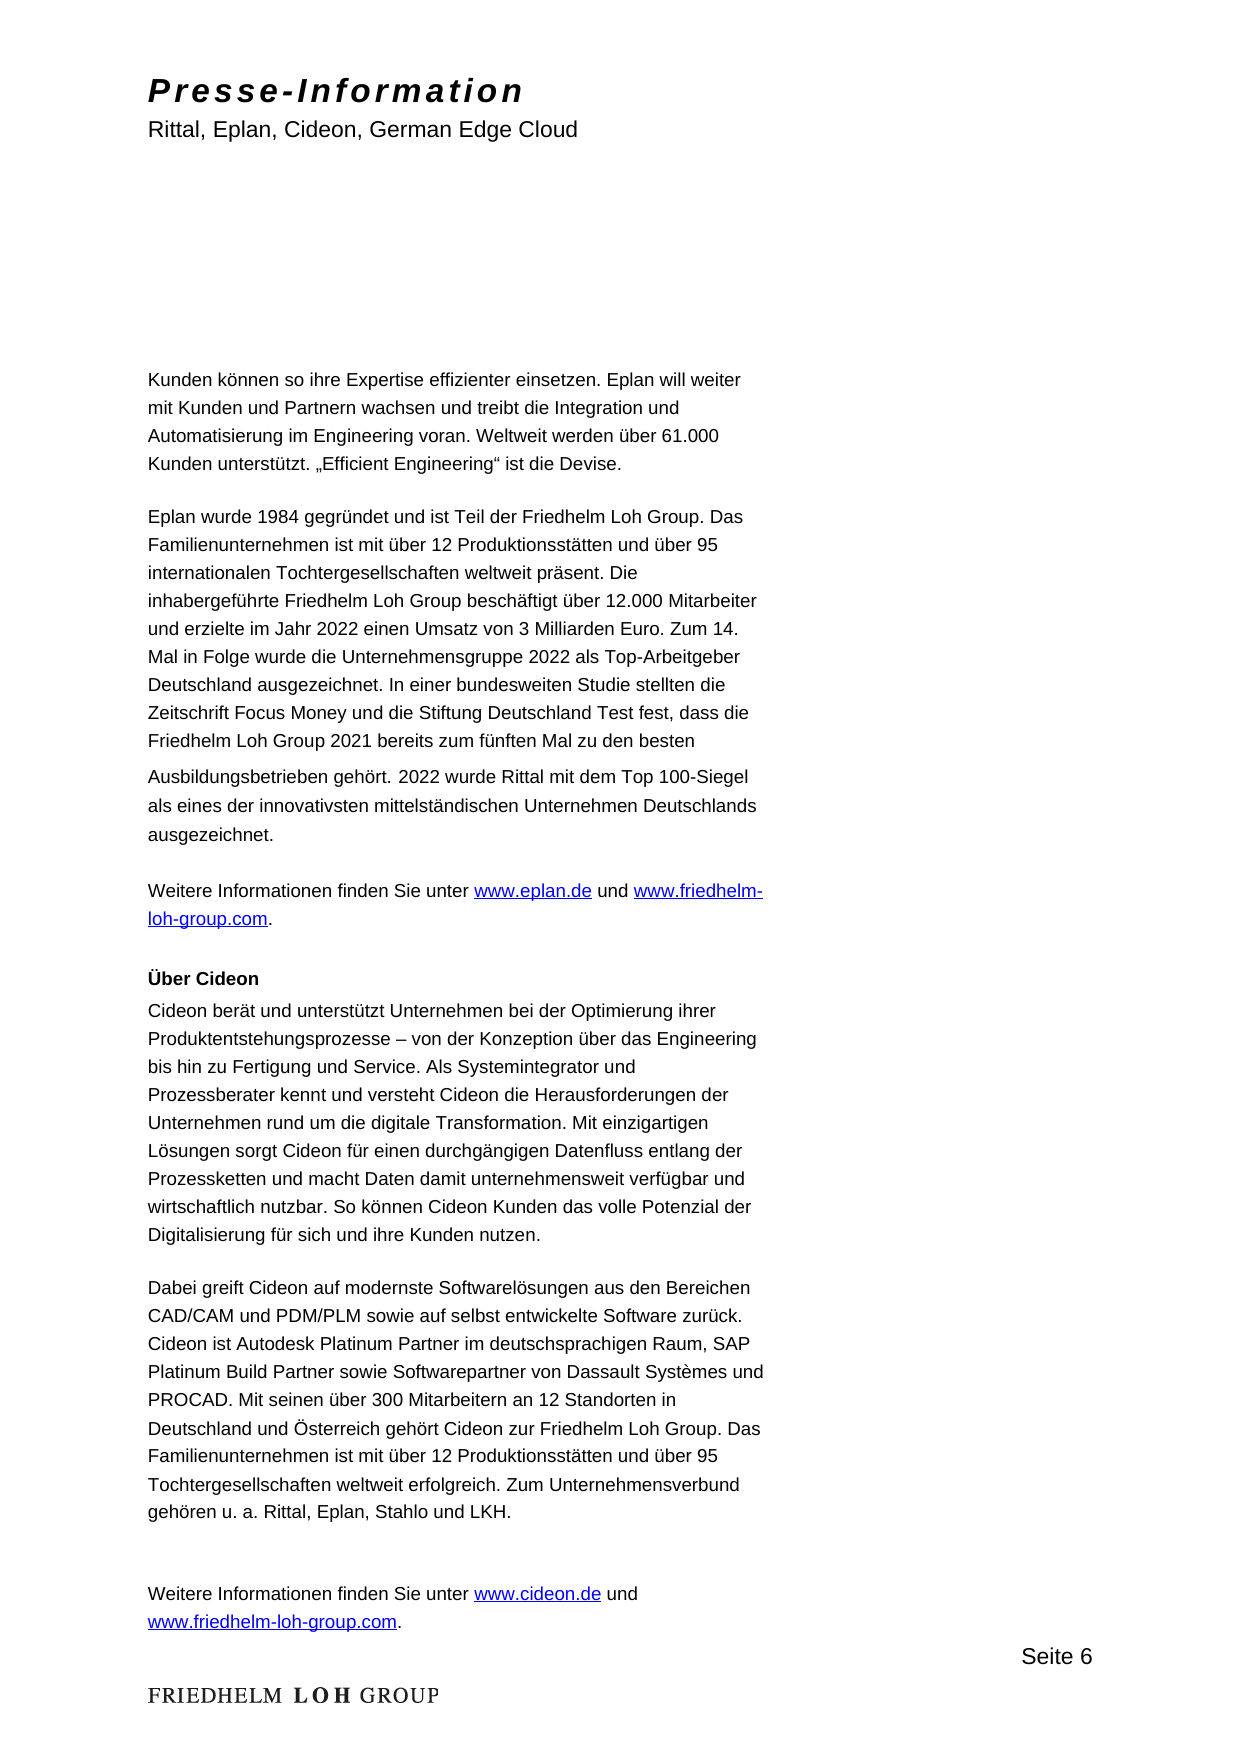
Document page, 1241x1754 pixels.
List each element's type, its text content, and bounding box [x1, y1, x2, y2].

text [148, 369, 768, 474]
text Dabei greift Cideon auf modernste Softwarelösungen aus den Bereichen CAD/CAM und PDM/PLM sowie auf selbst entwickelte Software zurück. Cideon ist Autodesk Platinum Partner im deutschsprachigen Raum, SAP Platinum Build Partner sowie Softwarepartner von Dassault Systèmes und PROCAD. Mit seinen über 300 Mitarbeitern an 12 Standorten in Deutschland und Österreich gehört Cideon zur Friedhelm Loh Group. Das Familienunternehmen ist mit über 12 Produktionsstätten und über 95 Tochtergesellschaften weltweit erfolgreich. Zum Unternehmensverbund gehören u. a. Rittal, Eplan, Stahlo und LKH. [148, 1277, 768, 1523]
text Weitere Informationen finden Sie unter www.eplan.de und www.friedhelm-loh-group.com. [148, 879, 768, 929]
text Eplan wurde 1984 gegründet und ist Teil der Friedhelm Loh Group. Das Familienunternehmen ist mit über 12 Produktionsstätten und über 95 internationalen Tochtergesellschaften weltweit präsent. Die inhabergeführte Friedhelm Loh Group beschäftigt über 12.000 Mitarbeiter und erzielte im Jahr 2022 einen Umsatz von 3 Milliarden Euro. Zum 14. Mal in Folge wurde die Unternehmensgruppe 2022 als Top-Arbeitgeber Deutschland ausgezeichnet. In einer bundesweiten Studie stellten die Zeitschrift Focus Money und die Stiftung Deutschland Test fest, dass die Friedhelm Loh Group 2021 bereits zum fünften Mal zu den besten Ausbildungsbetrieben gehört. 2022 wurde Rittal mit dem Top 100-Siegel als eines der innovativsten mittelständischen Unternehmen Deutschlands ausgezeichnet. [148, 506, 768, 845]
text Weitere Informationen finden Sie unter www.cideon.de und www.friedhelm-loh-group.com. [148, 1582, 768, 1632]
picture [148, 1687, 438, 1703]
text Cideon berät und unterstützt Unternehmen bei der Optimierung ihrer Produktentstehungsprozesse – von der Konzeption über das Engineering bis hin zu Fertigung und Service. Als Systemintegrator und Prozessberater kennt und versteht Cideon die Herausforderungen der Unternehmen rund um die digitale Transformation. Mit einzigartigen Lösungen sorgt Cideon für einen durchgängigen Datenfluss entlang der Prozessketten und macht Daten damit unternehmensweit verfügbar und wirtschaftlich nutzbar. So können Cideon Kunden das volle Potenzial der Digitalisierung für sich und ihre Kunden nutzen. [148, 1000, 768, 1246]
text Über Cideon [148, 968, 768, 989]
